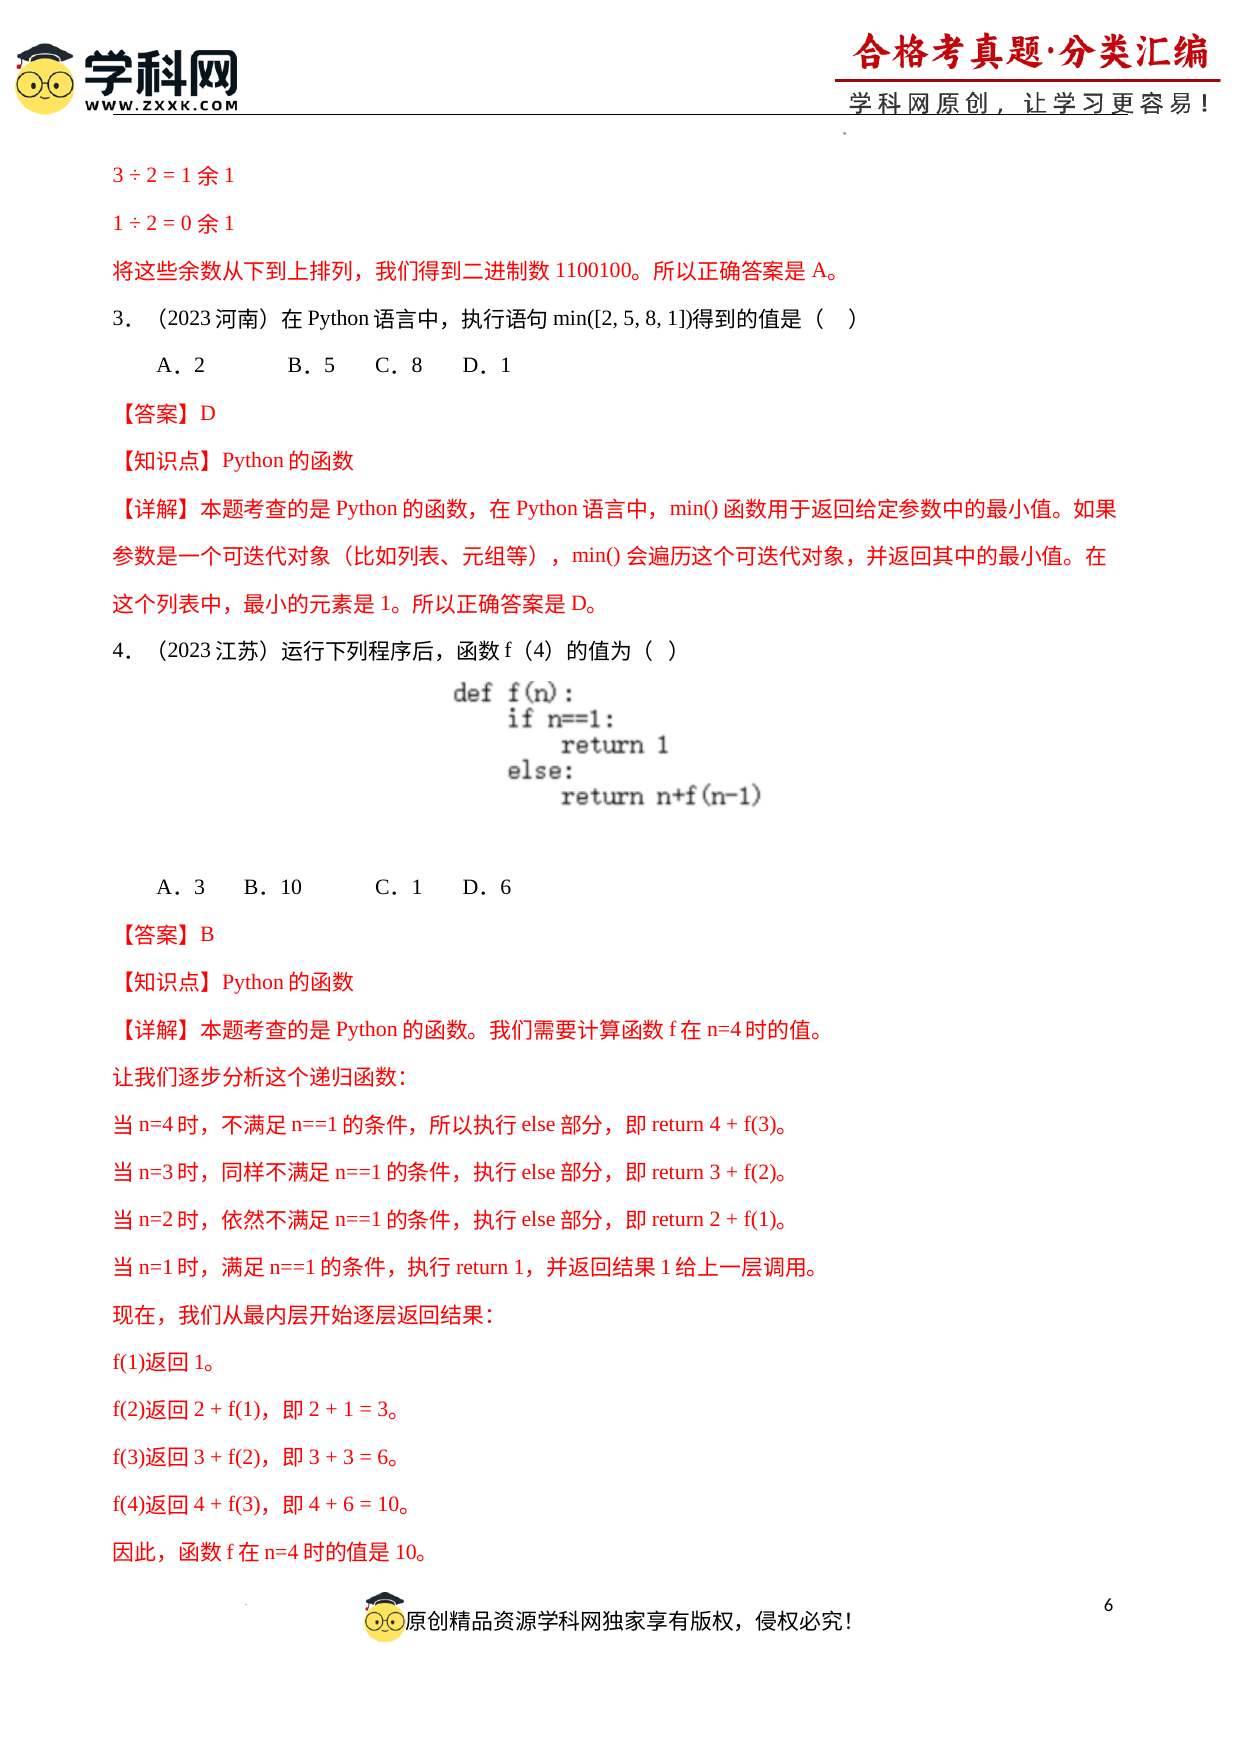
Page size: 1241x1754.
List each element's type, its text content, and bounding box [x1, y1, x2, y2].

text 【答案】D [112, 397, 1128, 428]
text 因此，函数f在n=4时的值是10。 [112, 1535, 1128, 1567]
picture [0, 0, 1238, 155]
text 当n=2时，依然不满足n==1的条件，执行else部分，即return 2 + f(1)。 [112, 1203, 1128, 1234]
text 现在，我们从最内层开始逐层返回结果： [112, 1298, 1128, 1329]
text f(2)返回2 + f(1)，即2 + 1 = 3。 [112, 1393, 1128, 1424]
text f(3)返回3 + f(2)，即3 + 3 = 6。 [112, 1440, 1128, 1472]
text 【详解】本题考查的是Python的函数。我们需要计算函数f在n=4时的值。 [112, 1013, 1128, 1044]
text 4．（2023江苏）运行下列程序后，函数f（4）的值为（ ） [112, 634, 1128, 666]
text 3 ÷ 2 = 1 余 1 [112, 159, 1128, 191]
text 【答案】B [112, 918, 1128, 949]
picture [364, 1592, 406, 1642]
text A．2 B．5 C．8 D．1 [112, 349, 1128, 381]
picture [439, 681, 801, 820]
text f(4)返回4 + f(3)，即4 + 6 = 10。 [112, 1488, 1128, 1519]
text f(1)返回1。 [112, 1345, 1128, 1377]
text 【知识点】Python的函数 [112, 444, 1128, 476]
text 【知识点】Python的函数 [112, 965, 1128, 997]
text 让我们逐步分析这个递归函数： [112, 1060, 1128, 1092]
text A．3 B．10 C．1 D．6 [112, 870, 1128, 902]
text 3．（2023河南）在Python语言中，执行语句min([2, 5, 8, 1])得到的值是（ ） [112, 302, 1128, 333]
text 1 ÷ 2 = 0 余 1 [112, 207, 1128, 238]
text 【详解】本题考查的是Python的函数，在Python语言中，min() 函数用于返回给定参数中的最小值。如果参数是一个可迭代对象（比如列表、元组等），min() 会遍历这个可迭代对象，并返回其中的最小值。在这个列表中，最小的元素是 1。所以正确答案是 D。 [112, 492, 1128, 618]
text 当n=1时，满足n==1的条件，执行return 1，并返回结果1给上一层调用。 [112, 1250, 1128, 1282]
text 当n=3时，同样不满足n==1的条件，执行else部分，即return 3 + f(2)。 [112, 1155, 1128, 1187]
text 将这些余数从下到上排列，我们得到二进制数 1100100。所以正确答案是 A。 [112, 254, 1128, 286]
text 当n=4时，不满足n==1的条件，所以执行else部分，即return 4 + f(3)。 [112, 1108, 1128, 1139]
